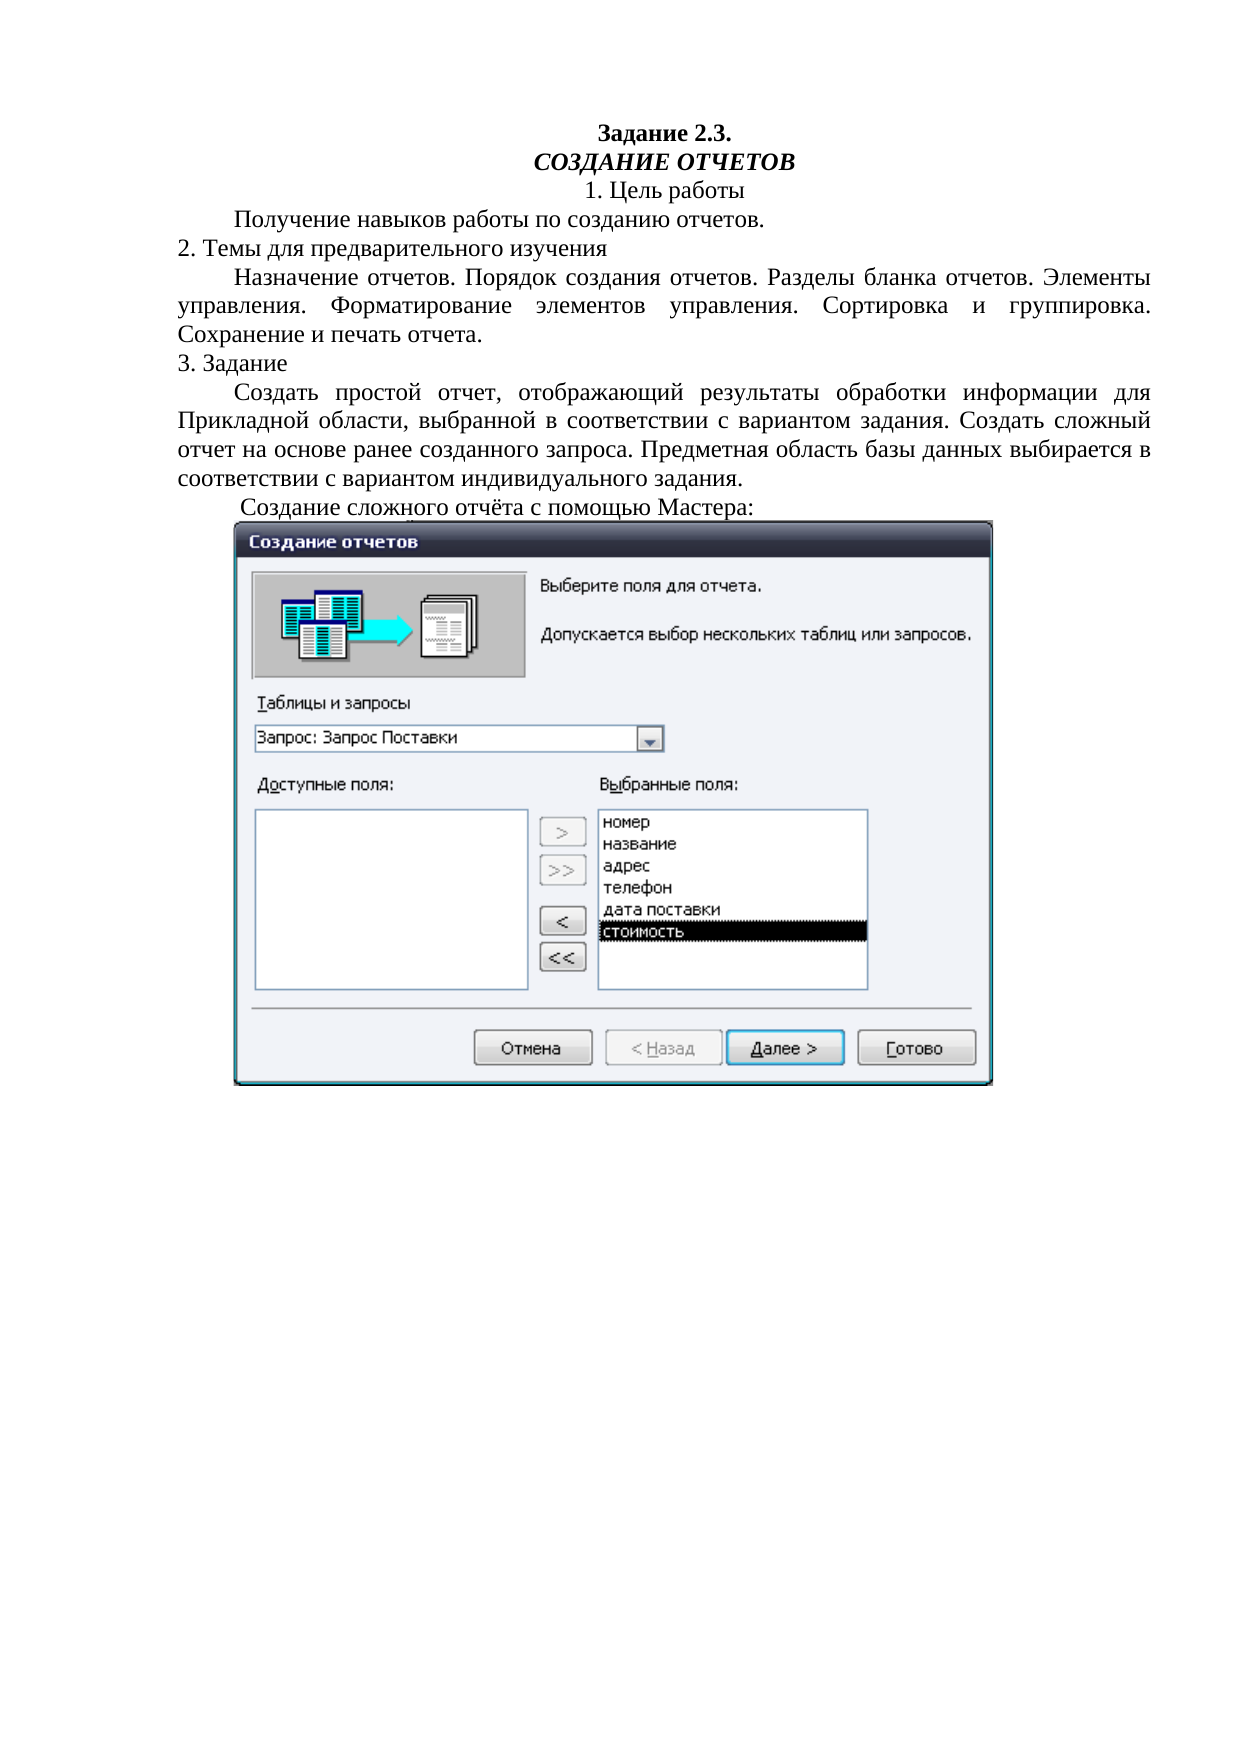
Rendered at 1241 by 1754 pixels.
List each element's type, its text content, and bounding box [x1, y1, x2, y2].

subtitle 2. Темы для предварительного изучения [177, 233, 1152, 262]
text Получение навыков работы по созданию отчетов. [177, 204, 1152, 233]
subtitle 3. Задание [177, 348, 1152, 377]
subtitle СОЗДАНИЕ ОТЧЕТОВ [177, 147, 1152, 176]
text Создать простой отчет, отображающий результаты обработки информации для Прикладной области, выбранной в соответствии с вариантом задания. Создать сложный отчет на основе ранее созданного запроса. Предметная область базы данных выбирается в соответствии с вариантом индивидуального задания. [177, 377, 1152, 492]
text Назначение отчетов. Порядок создания отчетов. Разделы бланка отчетов. Элементы управления. Форматирование элементов управления. Сортировка и группировка. Сохранение и печать отчета. [177, 262, 1152, 348]
subtitle 1. Цель работы [177, 176, 1152, 204]
text Создание сложного отчёта с помощью Мастера: [177, 492, 1152, 521]
subtitle Задание 2.3. [177, 118, 1152, 147]
picture [233, 520, 994, 1086]
